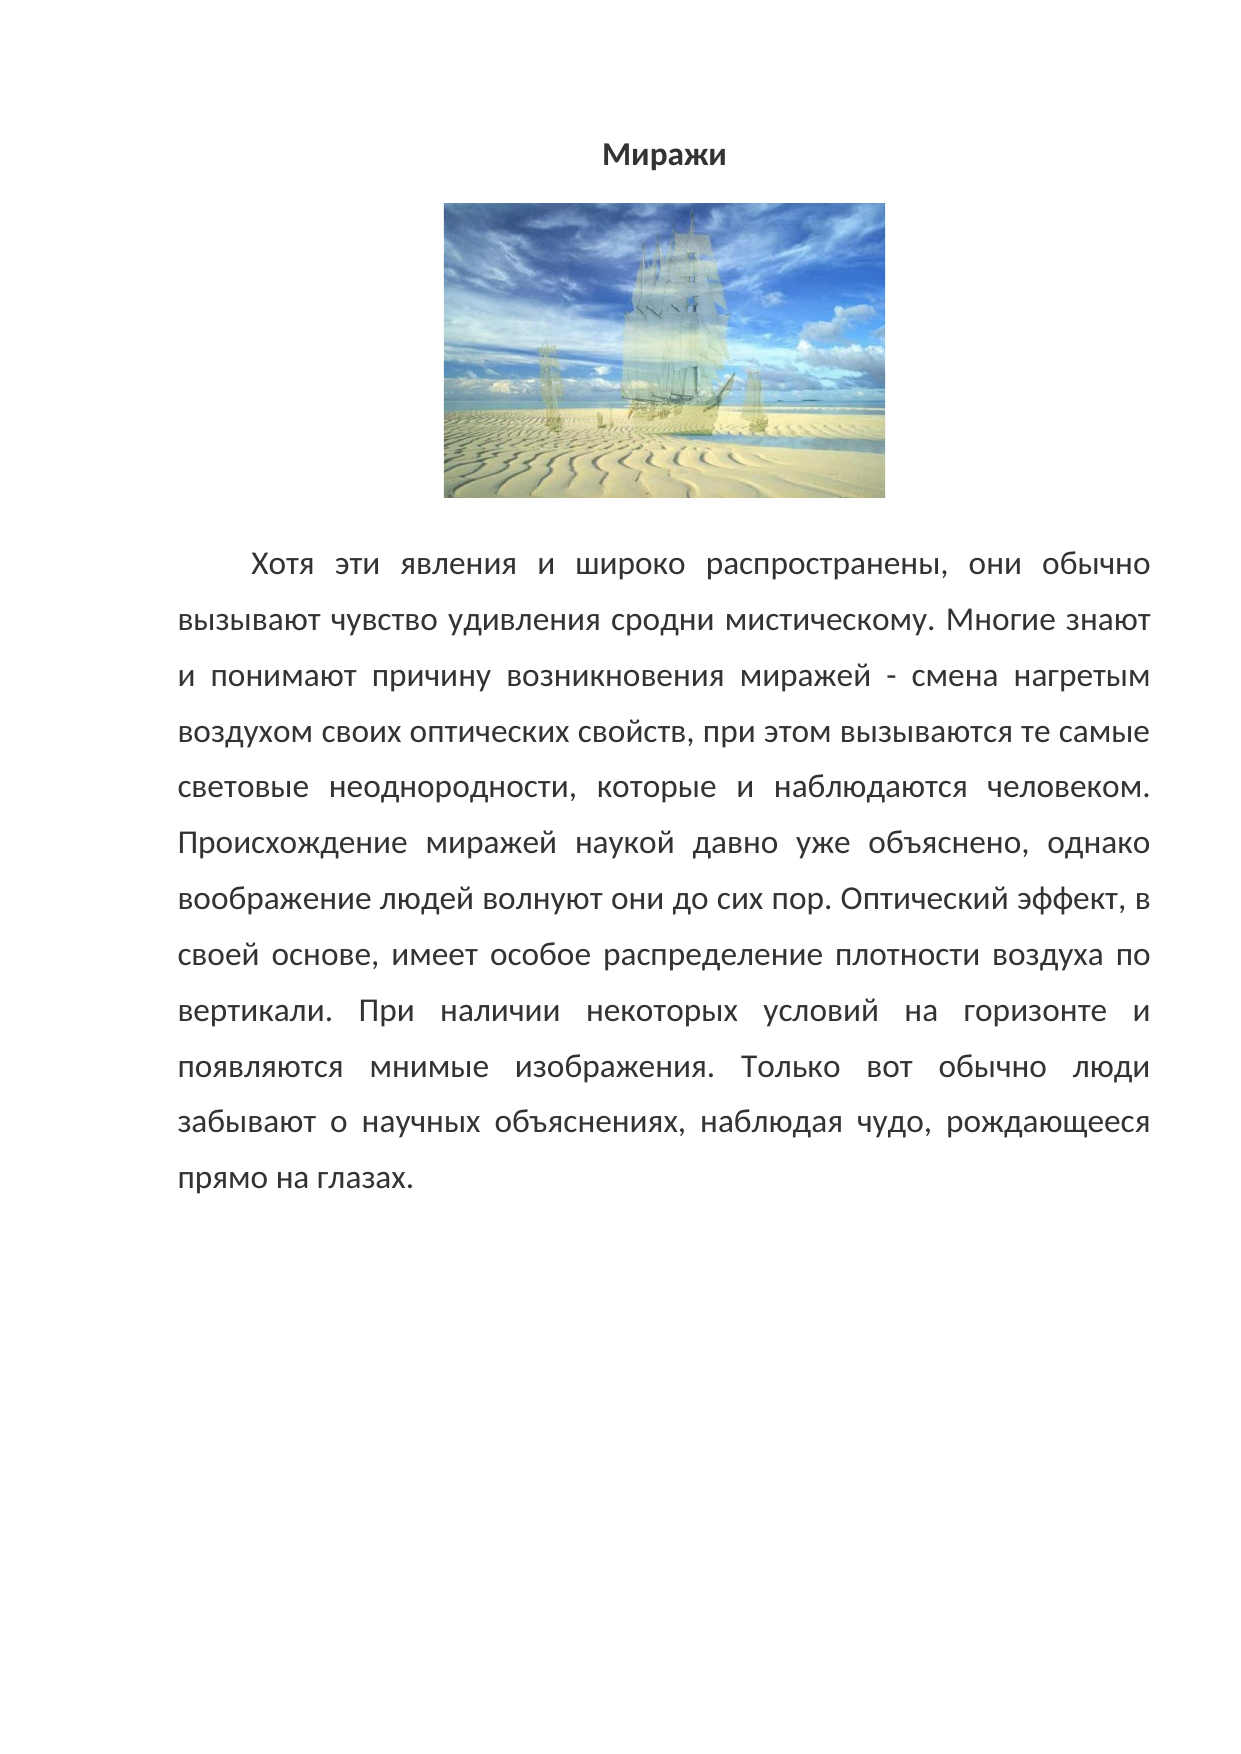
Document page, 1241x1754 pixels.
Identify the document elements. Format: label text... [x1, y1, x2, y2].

text Миражи [177, 118, 1152, 174]
picture [443, 203, 886, 498]
text Хотя эти явления и широко распространены, они обычно вызывают чувство удивления сродни мистическому. Многие знают и понимают причину возникновения миражей - смена нагретым воздухом своих оптических свойств, при этом вызываются те самые световые неоднородности, которые и наблюдаются человеком. Происхождение миражей наукой давно уже объяснено, однако воображение людей волнуют они до сих пор. Оптический эффект, в своей основе, имеет особое распределение плотности воздуха по вертикали. При наличии некоторых условий на горизонте и появляются мнимые изображения. Только вот обычно люди забывают о научных объяснениях, наблюдая чудо, рождающееся прямо на глазах. [177, 527, 1152, 1197]
